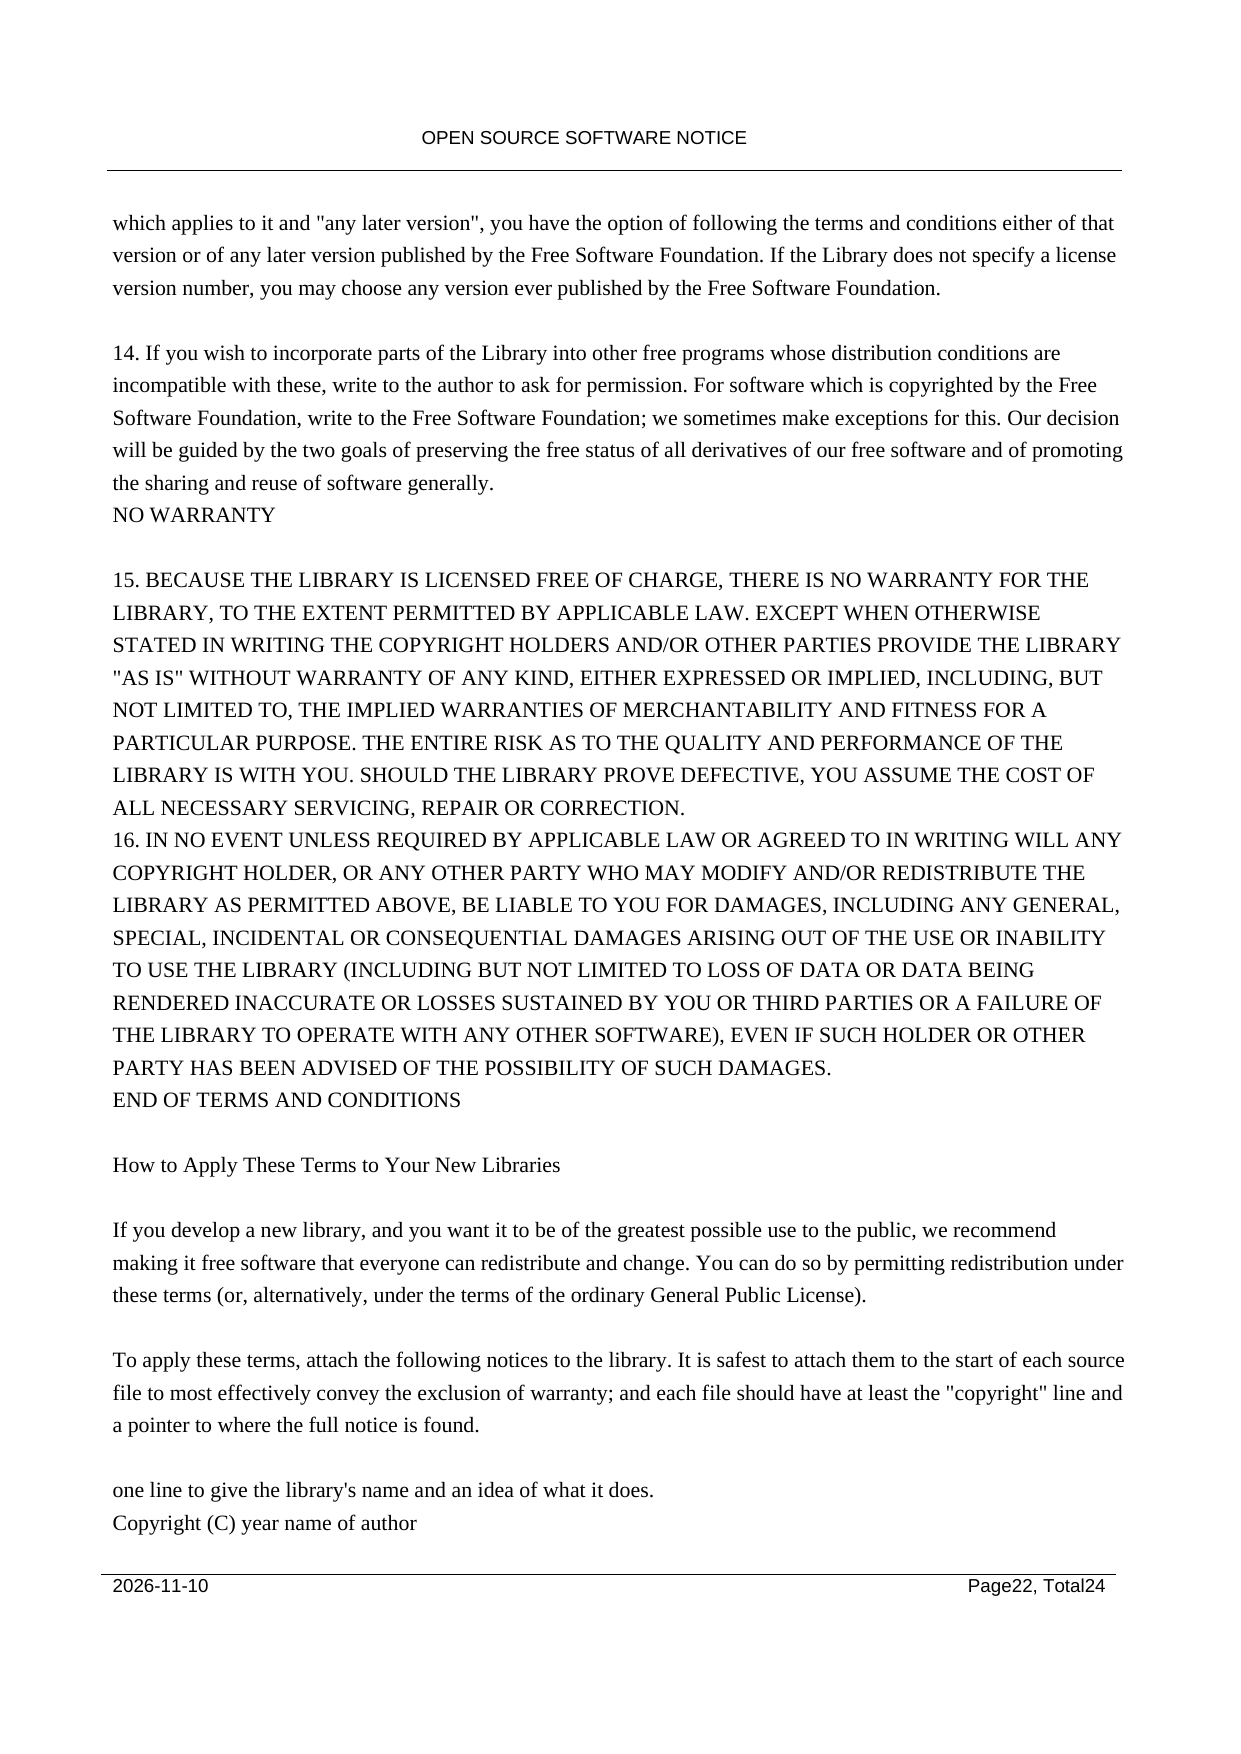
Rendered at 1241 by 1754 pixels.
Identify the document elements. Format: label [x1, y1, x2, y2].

text [112, 206, 1128, 1539]
